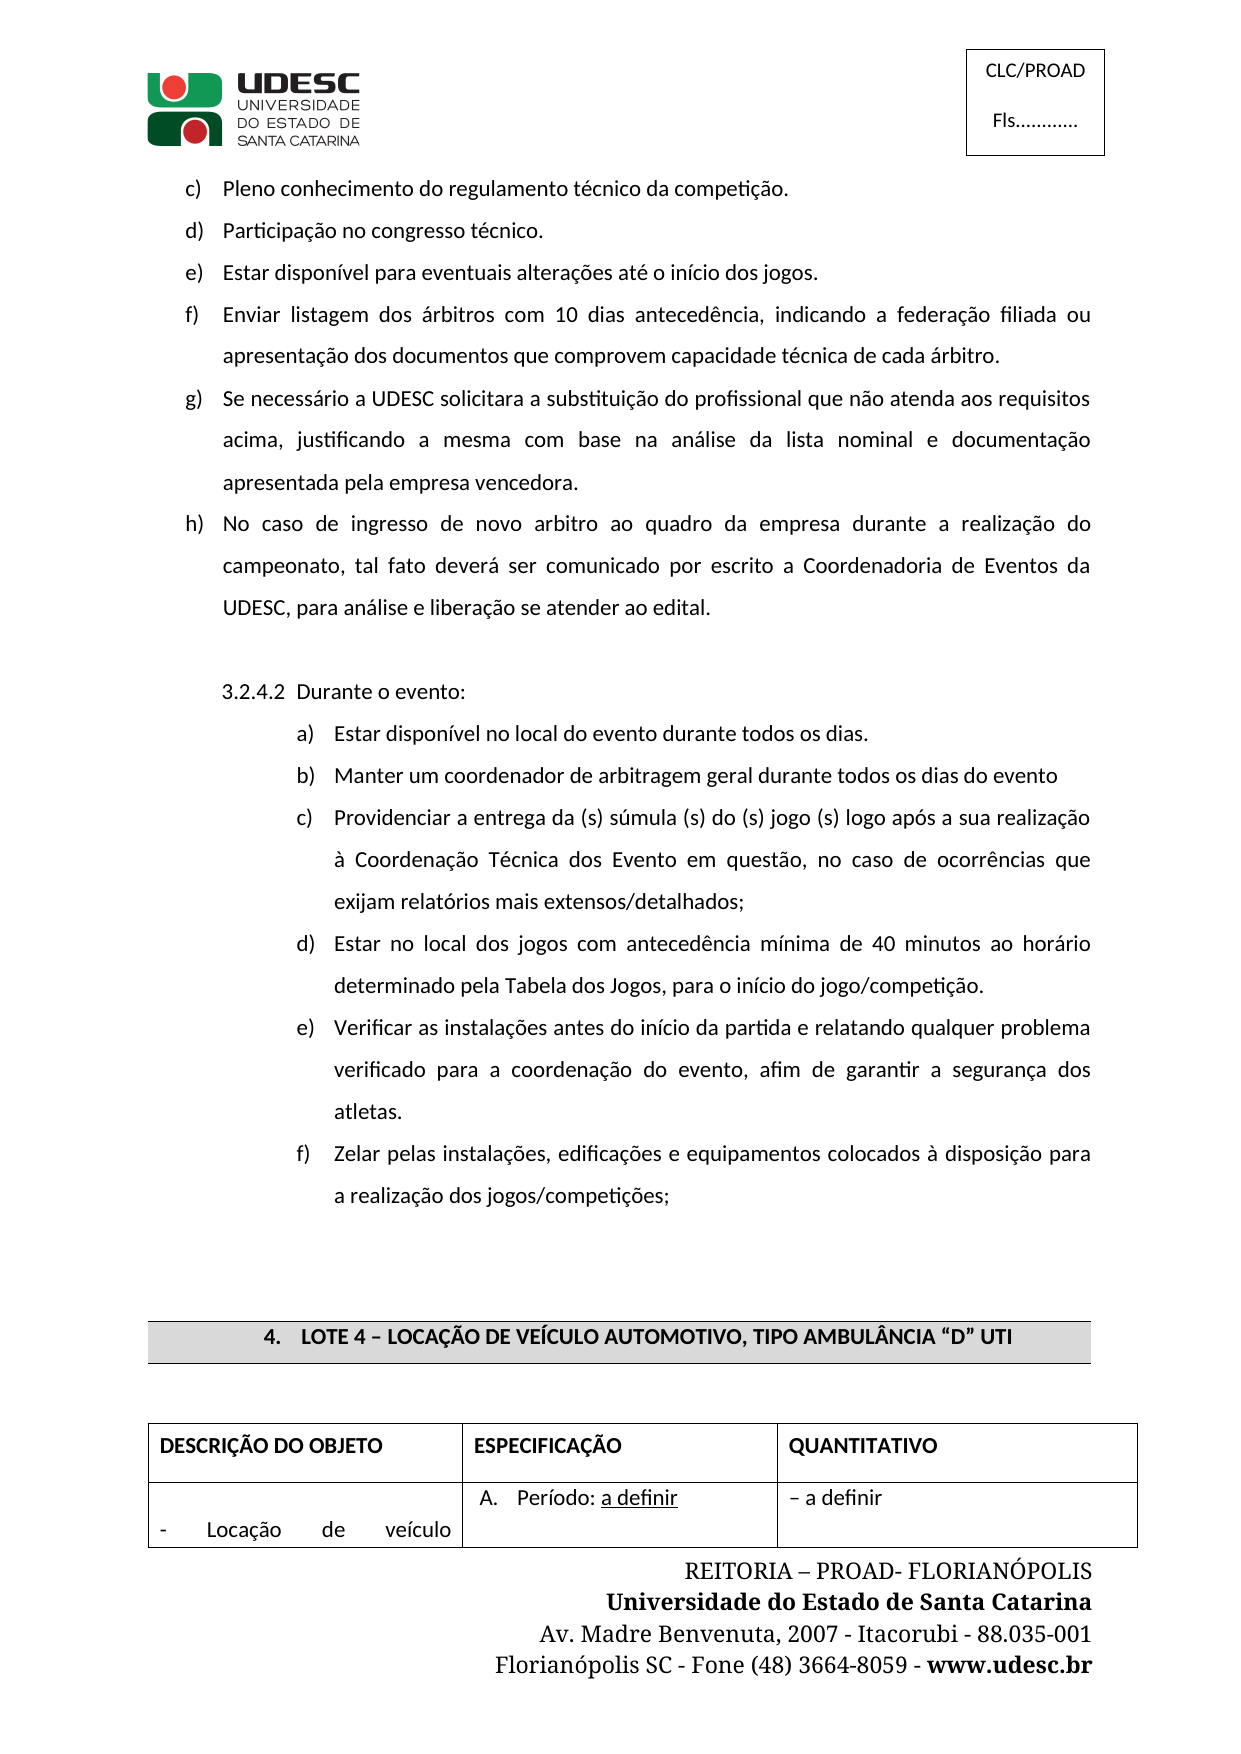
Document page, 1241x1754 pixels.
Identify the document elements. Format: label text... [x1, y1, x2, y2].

list Verificar as instalações antes do início da partida e relatando qualquer problema verificado para a coordenação do evento, afim de garantir a segurança dos atletas. [296, 1013, 1092, 1125]
table_header DESCRIÇÃO DO OBJETO [149, 1424, 462, 1482]
list Se necessário a UDESC solicitara a substituição do profissional que não atenda aos requisitos acima, justificando a mesma com base na análise da lista nominal e documentação apresentada pela empresa vencedora. [185, 384, 1092, 496]
list Zelar pelas instalações, edificações e equipamentos colocados à disposição para a realização dos jogos/competições; [296, 1139, 1092, 1209]
list Providenciar a entrega da (s) súmula (s) do (s) jogo (s) logo após a sua realização à Coordenação Técnica dos Evento em questão, no caso de ocorrências que exijam relatórios mais extensos/detalhados; [296, 803, 1092, 915]
list Pleno conhecimento do regulamento técnico da competição. [185, 174, 1092, 202]
picture [147, 73, 360, 146]
list Estar no local dos jogos com antecedência mínima de 40 minutos ao horário determinado pela Tabela dos Jogos, para o início do jogo/competição. [296, 929, 1092, 999]
list Manter um coordenador de arbitragem geral durante todos os dias do evento [296, 761, 1092, 789]
list Enviar listagem dos árbitros com 10 dias antecedência, indicando a federação filiada ou apresentação dos documentos que comprovem capacidade técnica de cada árbitro. [185, 300, 1092, 370]
list Durante o evento: [221, 677, 1092, 706]
list No caso de ingresso de novo arbitro ao quadro da empresa durante a realização do campeonato, tal fato deverá ser comunicado por escrito a Coordenadoria de Eventos da UDESC, para análise e liberação se atender ao edital. [185, 509, 1092, 622]
list Estar disponível para eventuais alterações até o início dos jogos. [185, 258, 1092, 286]
table_header ESPECIFICAÇÃO [463, 1424, 777, 1482]
table_header QUANTITATIVO [778, 1424, 1137, 1482]
list Participação no congresso técnico. [185, 216, 1092, 244]
list Estar disponível no local do evento durante todos os dias. [296, 719, 1092, 747]
table_header LOTE 4 – LOCAÇÃO DE VEÍCULO AUTOMOTIVO, TIPO AMBULÂNCIA “D” UTI [148, 1322, 1091, 1363]
table_cell – a definir [778, 1483, 1137, 1547]
table_cell Período: a definir B. Diária com duração de 12h [463, 1483, 777, 1547]
